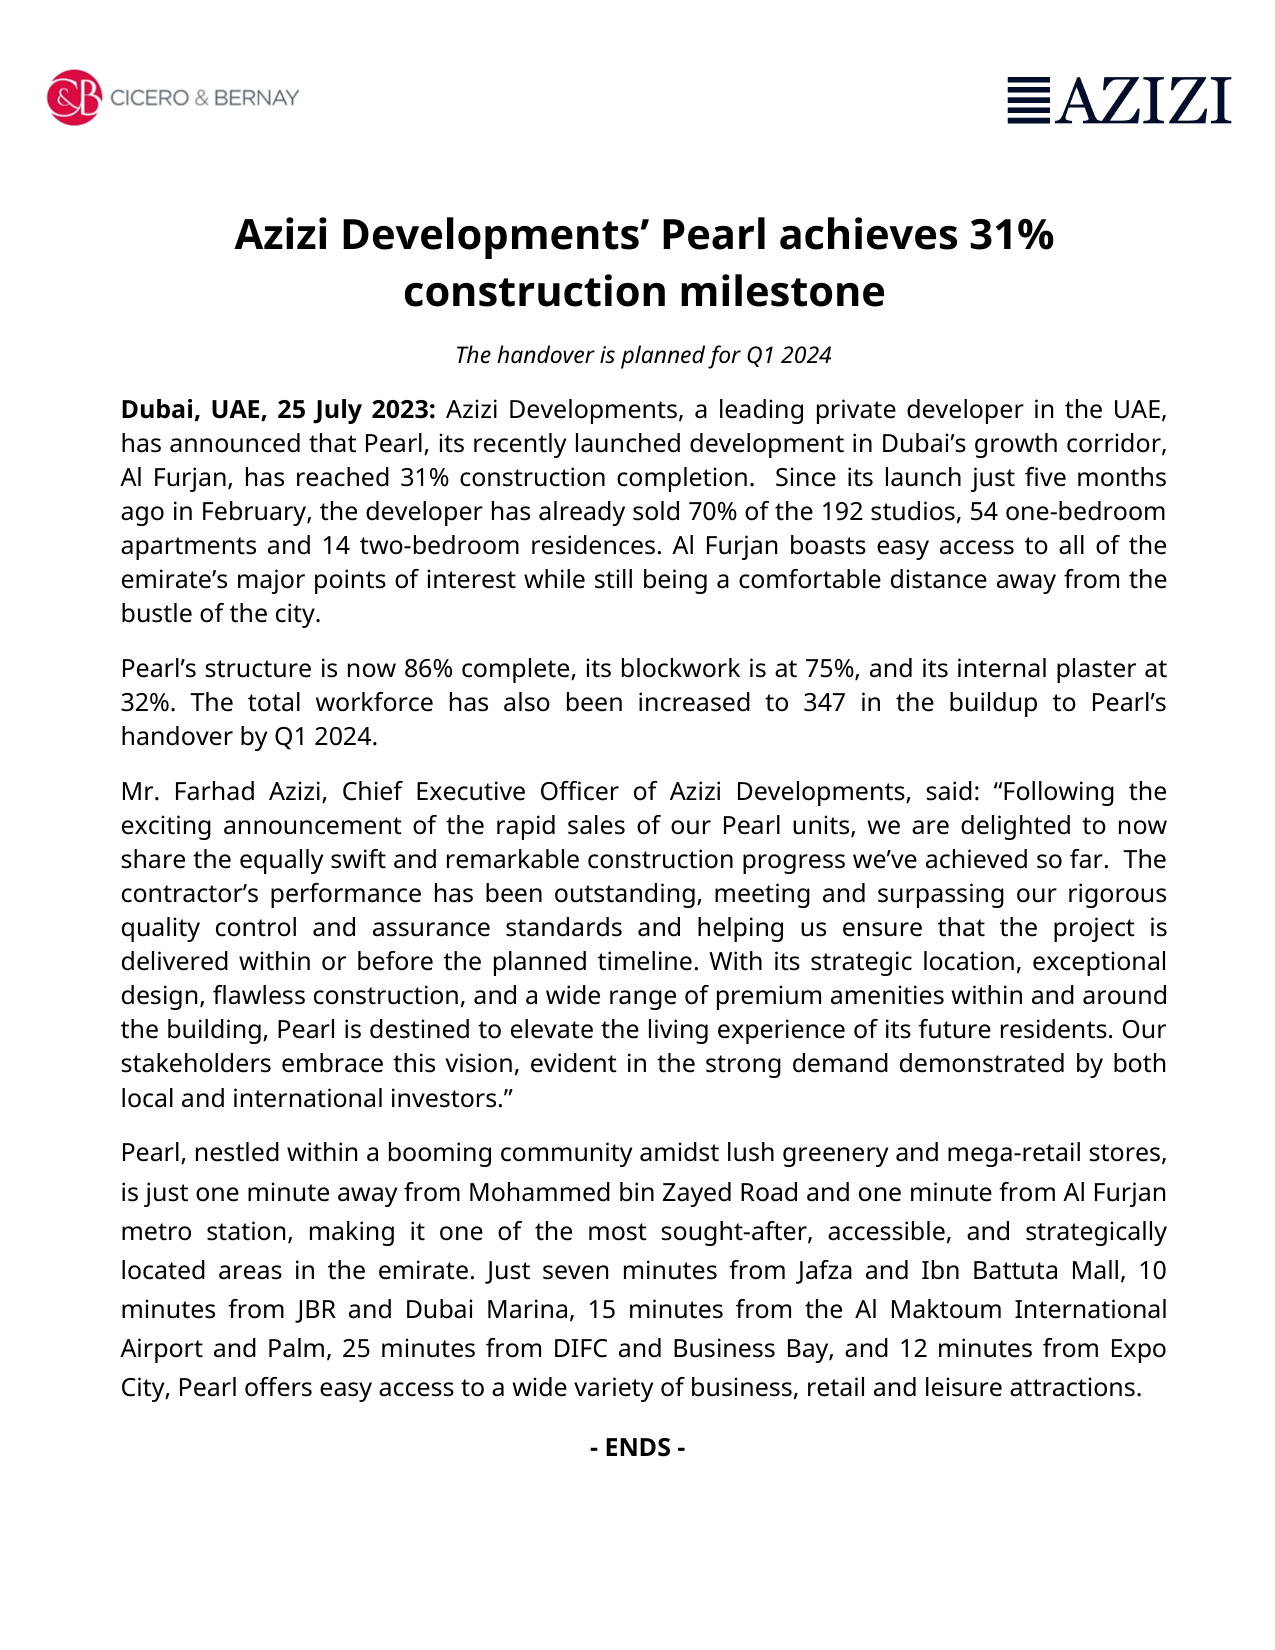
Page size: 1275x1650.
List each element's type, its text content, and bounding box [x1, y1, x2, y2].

text Azizi Developments’ Pearl achieves 31% construction milestone [106, 205, 1184, 318]
text - ENDS - [150, 1430, 1125, 1464]
text Mr. Farhad Azizi, Chief Executive Officer of Azizi Developments, said: “Following the exciting announcement of the rapid sales of our Pearl units, we are delighted to now share the equally swift and remarkable construction progress we’ve achieved so far. The contractor’s performance has been outstanding, meeting and surpassing our rigorous quality control and assurance standards and helping us ensure that the project is delivered within or before the planned timeline. With its strategic location, exceptional design, flawless construction, and a wide range of premium amenities within and around the building, Pearl is destined to elevate the living experience of its future residents. Our stakeholders embrace this vision, evident in the strong demand demonstrated by both local and international investors.” [120, 774, 1169, 1114]
text Pearl’s structure is now 86% complete, its blockwork is at 75%, and its internal plaster at 32%. The total workforce has also been increased to 347 in the buildup to Pearl’s handover by Q1 2024. [120, 651, 1169, 753]
text The handover is planned for Q1 2024 [106, 339, 1184, 371]
list Dubai, UAE, 25 July 2023: Azizi Developments, a leading private developer in the UAE, has announced that Pearl, its recently launched development in Dubai’s growth corridor, Al Furjan, has reached 31% construction completion. Since its launch just five months ago in February, the developer has already sold 70% of the 192 studios, 54 one-bedroom apartments and 14 two-bedroom residences. Al Furjan boasts easy access to all of the emirate’s major points of interest while still being a comfortable distance away from the bustle of the city. [120, 391, 1169, 630]
picture [34, 62, 311, 136]
text Pearl, nestled within a booming community amidst lush greenery and mega-retail stores, is just one minute away from Mohammed bin Zayed Road and one minute from Al Furjan metro station, making it one of the most sought-after, accessible, and strategically located areas in the emirate. Just seven minutes from Jafza and Ibn Battuta Mall, 10 minutes from JBR and Dubai Marina, 15 minutes from the Al Maktoum International Airport and Palm, 25 minutes from DIFC and Business Bay, and 12 minutes from Expo City, Pearl offers easy access to a wide variety of business, retail and leisure attractions. [120, 1135, 1169, 1404]
